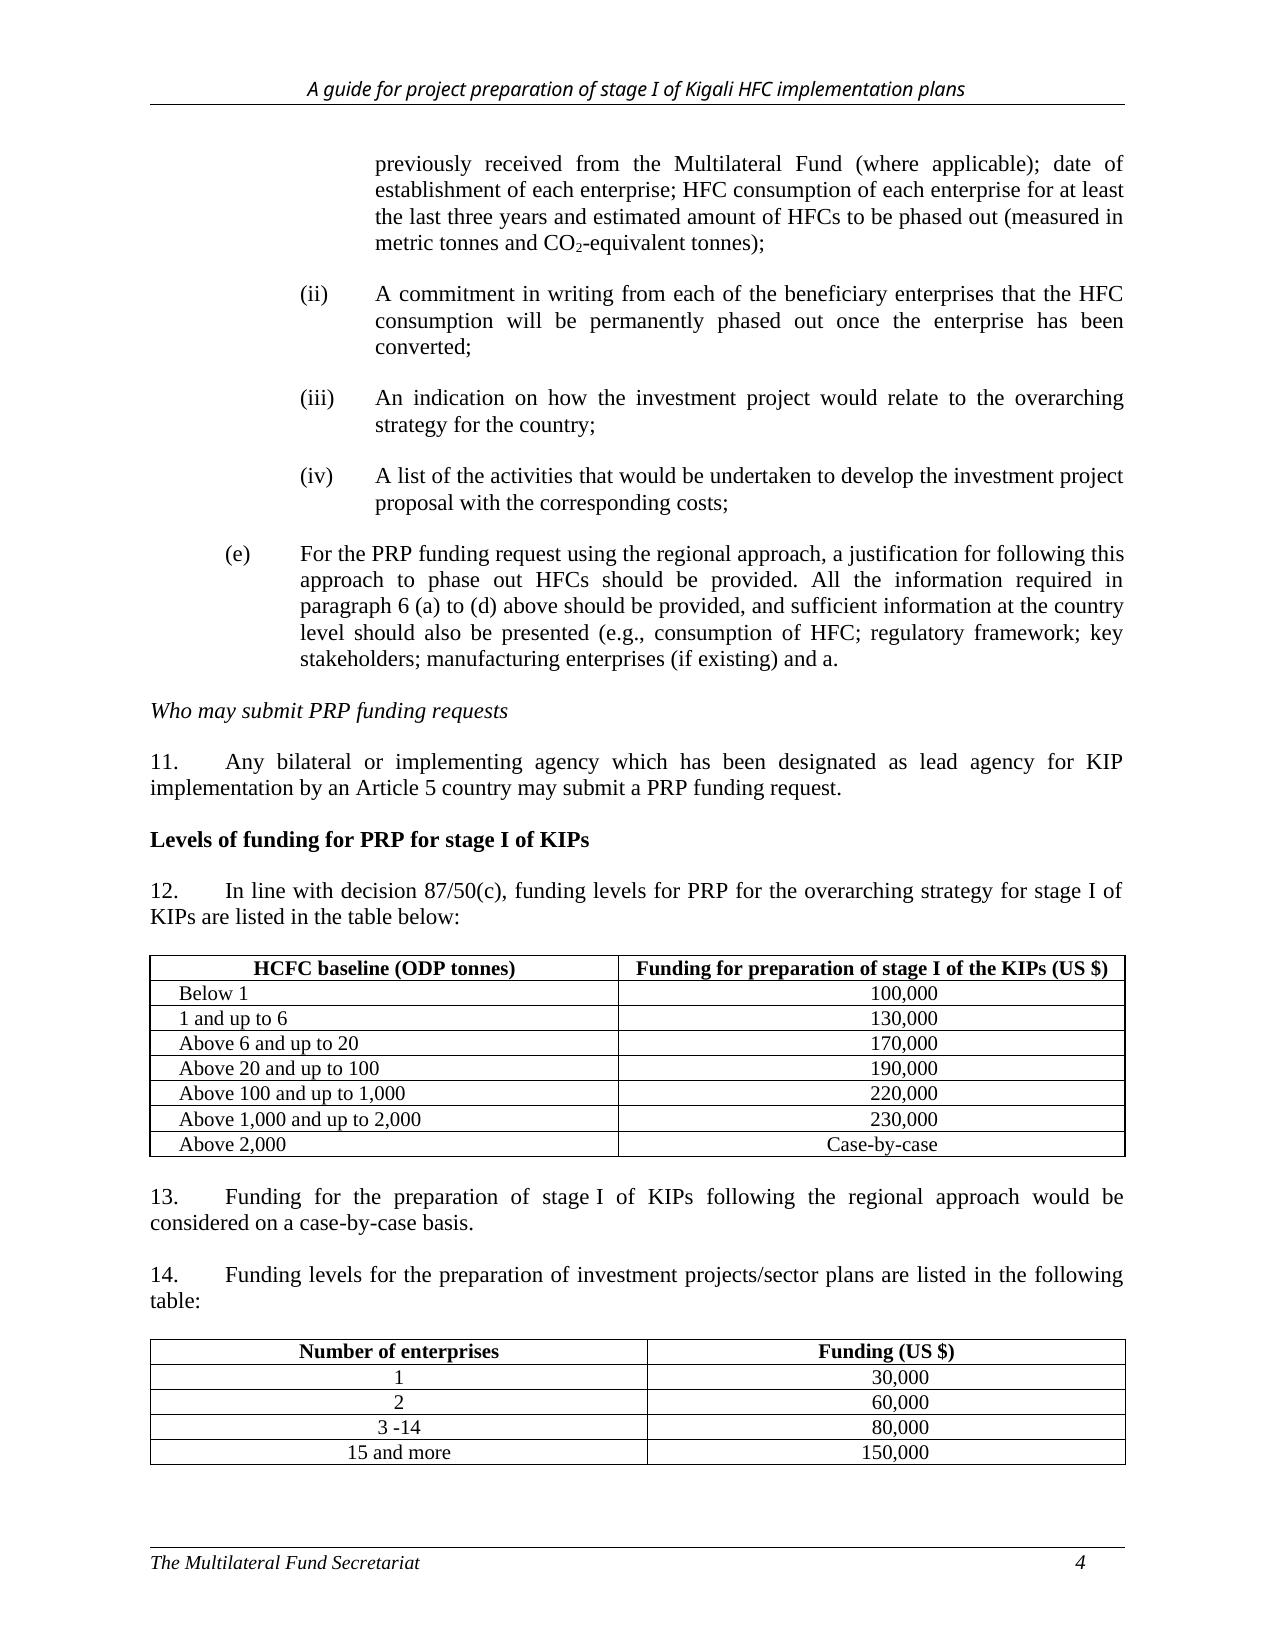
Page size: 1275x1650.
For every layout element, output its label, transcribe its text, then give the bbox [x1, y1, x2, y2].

table_cell 190,000 [619, 1056, 1124, 1080]
table_cell 100,000 [619, 981, 1124, 1005]
table_cell Above 6 and up to 20 [151, 1031, 618, 1055]
subtitle Who may submit PRP funding requests [150, 697, 1125, 723]
table_cell 230,000 [619, 1106, 1124, 1131]
subtitle Any bilateral or implementing agency which has been designated as lead agency for KIP implementation by an Article 5 country may submit a PRP funding request. [150, 748, 1125, 801]
table_cell 3 -14 [151, 1415, 647, 1439]
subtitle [300, 150, 1125, 255]
subtitle Funding levels for the preparation of investment projects/sector plans are listed in the following table: [150, 1261, 1125, 1313]
subtitle Funding for the preparation of stage I of KIPs following the regional approach would be considered on a case-by-case basis. [150, 1183, 1125, 1236]
table_cell Above 100 and up to 1,000 [151, 1081, 618, 1105]
table_header Funding (US $) [648, 1340, 1125, 1363]
table_cell Above 1,000 and up to 2,000 [151, 1106, 618, 1131]
table_cell 80,000 [648, 1415, 1125, 1439]
table_cell 60,000 [648, 1390, 1125, 1414]
table_cell 170,000 [619, 1031, 1124, 1055]
table_cell Case-by-case [619, 1132, 1124, 1156]
table_cell Above 20 and up to 100 [151, 1056, 618, 1080]
table_cell 130,000 [619, 1006, 1124, 1030]
table_cell 1 and up to 6 [151, 1006, 618, 1030]
table_cell 2 [151, 1390, 647, 1414]
subtitle In line with decision 87/50(c), funding levels for PRP for the overarching strategy for stage I of KIPs are listed in the table below: [150, 877, 1125, 930]
table_cell 220,000 [619, 1081, 1124, 1105]
subtitle An indication on how the investment project would relate to the overarching strategy for the country; [300, 384, 1125, 437]
subtitle A commitment in writing from each of the beneficiary enterprises that the HFC consumption will be permanently phased out once the enterprise has been converted; [300, 280, 1125, 359]
subtitle A list of the activities that would be undertaken to develop the investment project proposal with the corresponding costs; [300, 462, 1125, 515]
table_cell Below 1 [151, 981, 618, 1005]
subtitle For the PRP funding request using the regional approach, a justification for following this approach to phase out HFCs should be provided. All the information required in paragraph 6 (a) to (d) above should be provided, and sufficient information at the country level should also be presented (e.g., consumption of HFC; regulatory framework; key stakeholders; manufacturing enterprises (if existing) and a. [225, 540, 1125, 672]
table_header HCFC baseline (ODP tonnes) [151, 956, 618, 980]
table_header Funding for preparation of stage I of the KIPs (US $) [619, 956, 1124, 980]
subtitle Levels of funding for PRP for stage I of KIPs [150, 826, 1125, 852]
table_cell 1 [151, 1365, 647, 1389]
table_cell Above 2,000 [151, 1132, 618, 1156]
table_cell 150,000 [648, 1440, 1125, 1464]
table_header Number of enterprises [151, 1340, 647, 1363]
table_cell 30,000 [648, 1365, 1125, 1389]
table_cell 15 and more [151, 1440, 647, 1464]
